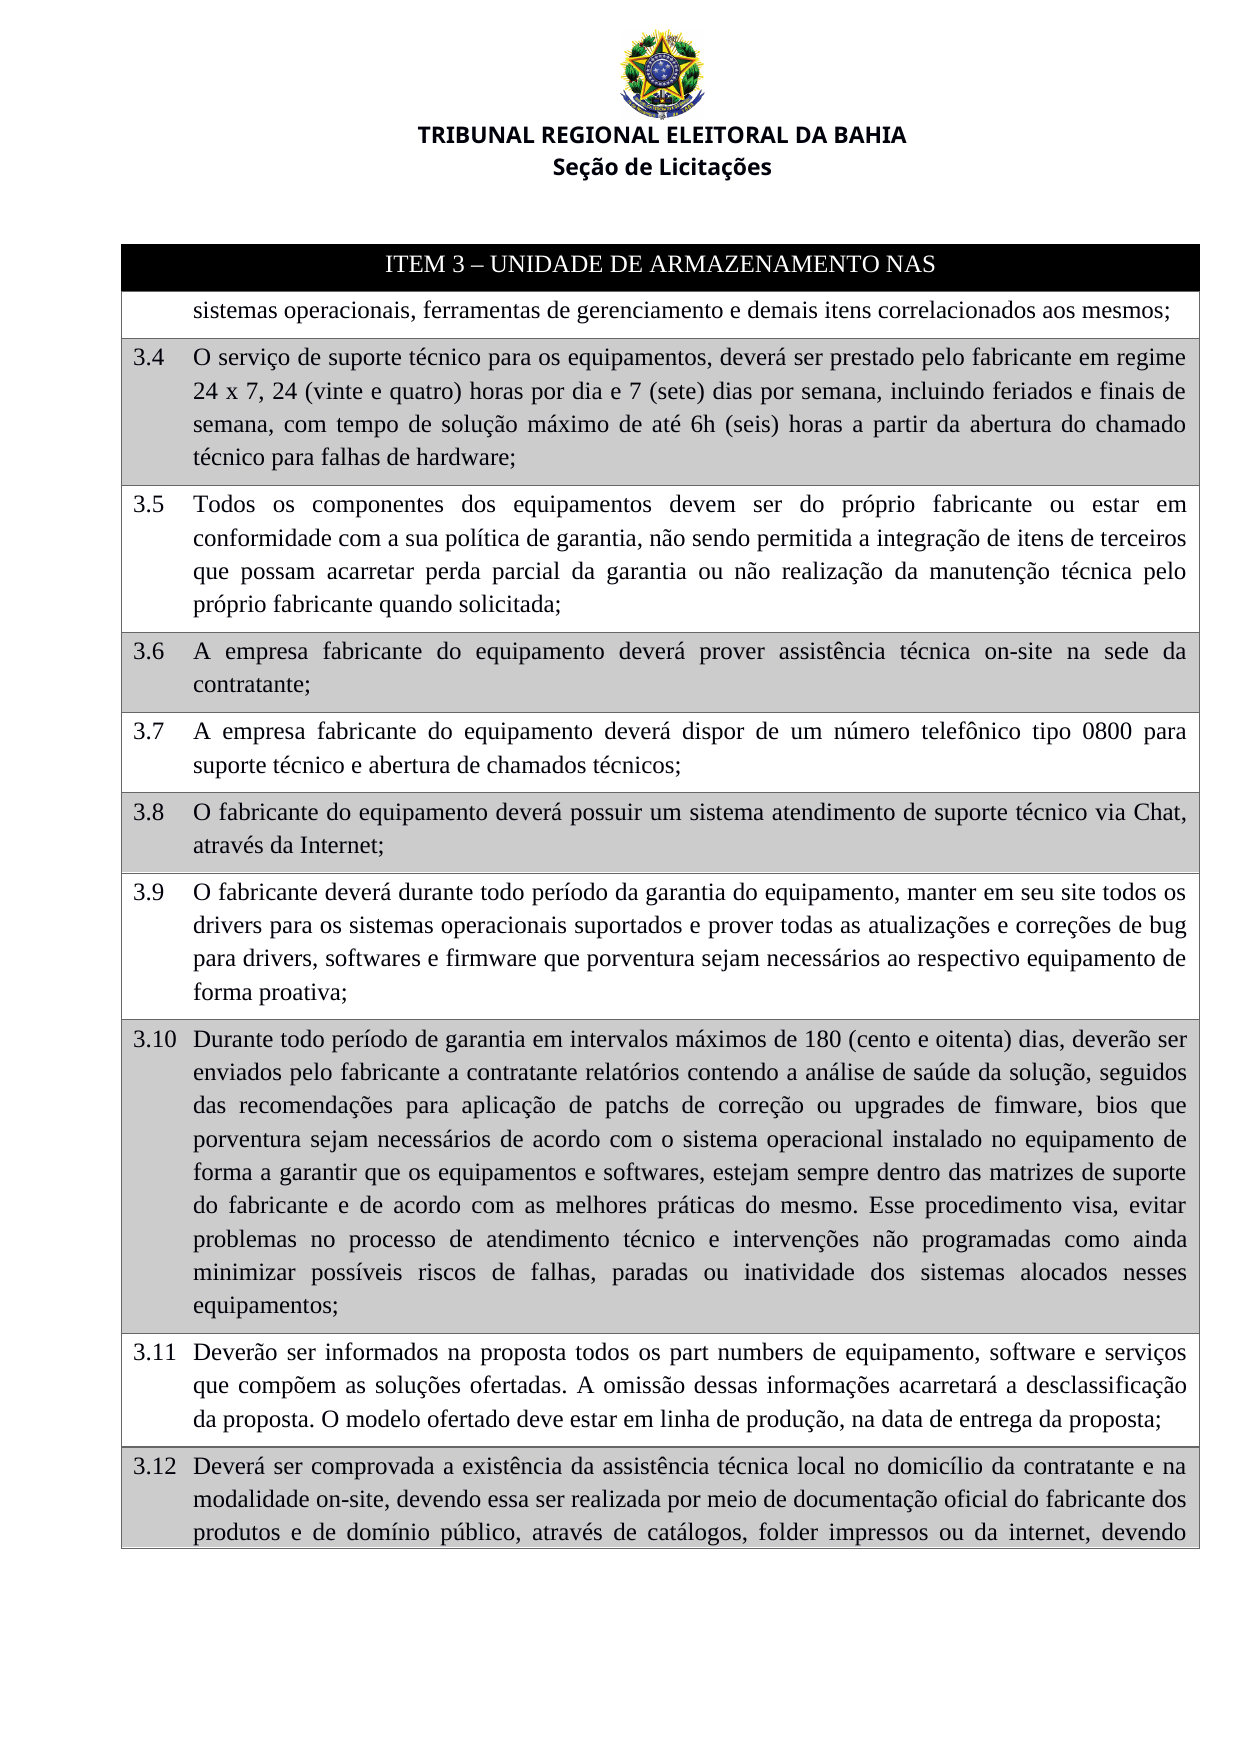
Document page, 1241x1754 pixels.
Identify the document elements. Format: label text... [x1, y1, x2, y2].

table_cell Deverão ser informados na proposta todos os part numbers de equipamento, software e serviços que compõem as soluções ofertadas. A omissão dessas informações acarretará a desclassificação da proposta. O modelo ofertado deve estar em linha de produção, na data de entrega da proposta; [122, 1334, 1199, 1446]
table_cell O fabricante deverá durante todo período da garantia do equipamento, manter em seu site todos os drivers para os sistemas operacionais suportados e prover todas as atualizações e correções de bug para drivers, softwares e firmware que porventura sejam necessários ao respectivo equipamento de forma proativa; [122, 874, 1199, 1019]
table_cell O fabricante do equipamento deverá possuir um sistema atendimento de suporte técnico via Chat, através da Internet; [122, 793, 1199, 872]
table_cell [122, 292, 1199, 338]
table_header ITEM 3 – UNIDADE DE ARMAZENAMENTO NAS [122, 245, 1199, 291]
table_cell O serviço de suporte técnico para os equipamentos, deverá ser prestado pelo fabricante em regime 24 x 7, 24 (vinte e quatro) horas por dia e 7 (sete) dias por semana, incluindo feriados e finais de semana, com tempo de solução máximo de até 6h (seis) horas a partir da abertura do chamado técnico para falhas de hardware; [122, 339, 1199, 485]
table_cell A empresa fabricante do equipamento deverá prover assistência técnica on-site na sede da contratante; [122, 633, 1199, 712]
table_cell Durante todo período de garantia em intervalos máximos de 180 (cento e oitenta) dias, deverão ser enviados pelo fabricante a contratante relatórios contendo a análise de saúde da solução, seguidos das recomendações para aplicação de patchs de correção ou upgrades de fimware, bios que porventura sejam necessários de acordo com o sistema operacional instalado no equipamento de forma a garantir que os equipamentos e softwares, estejam sempre dentro das matrizes de suporte do fabricante e de acordo com as melhores práticas do mesmo. Esse procedimento visa, evitar problemas no processo de atendimento técnico e intervenções não programadas como ainda minimizar possíveis riscos de falhas, paradas ou inatividade dos sistemas alocados nesses equipamentos; [122, 1020, 1199, 1333]
table_cell A empresa fabricante do equipamento deverá dispor de um número telefônico tipo 0800 para suporte técnico e abertura de chamados técnicos; [122, 713, 1199, 792]
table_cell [122, 1448, 1199, 1547]
table_cell Todos os componentes dos equipamentos devem ser do próprio fabricante ou estar em conformidade com a sua política de garantia, não sendo permitida a integração de itens de terceiros que possam acarretar perda parcial da garantia ou não realização da manutenção técnica pelo próprio fabricante quando solicitada; [122, 486, 1199, 632]
